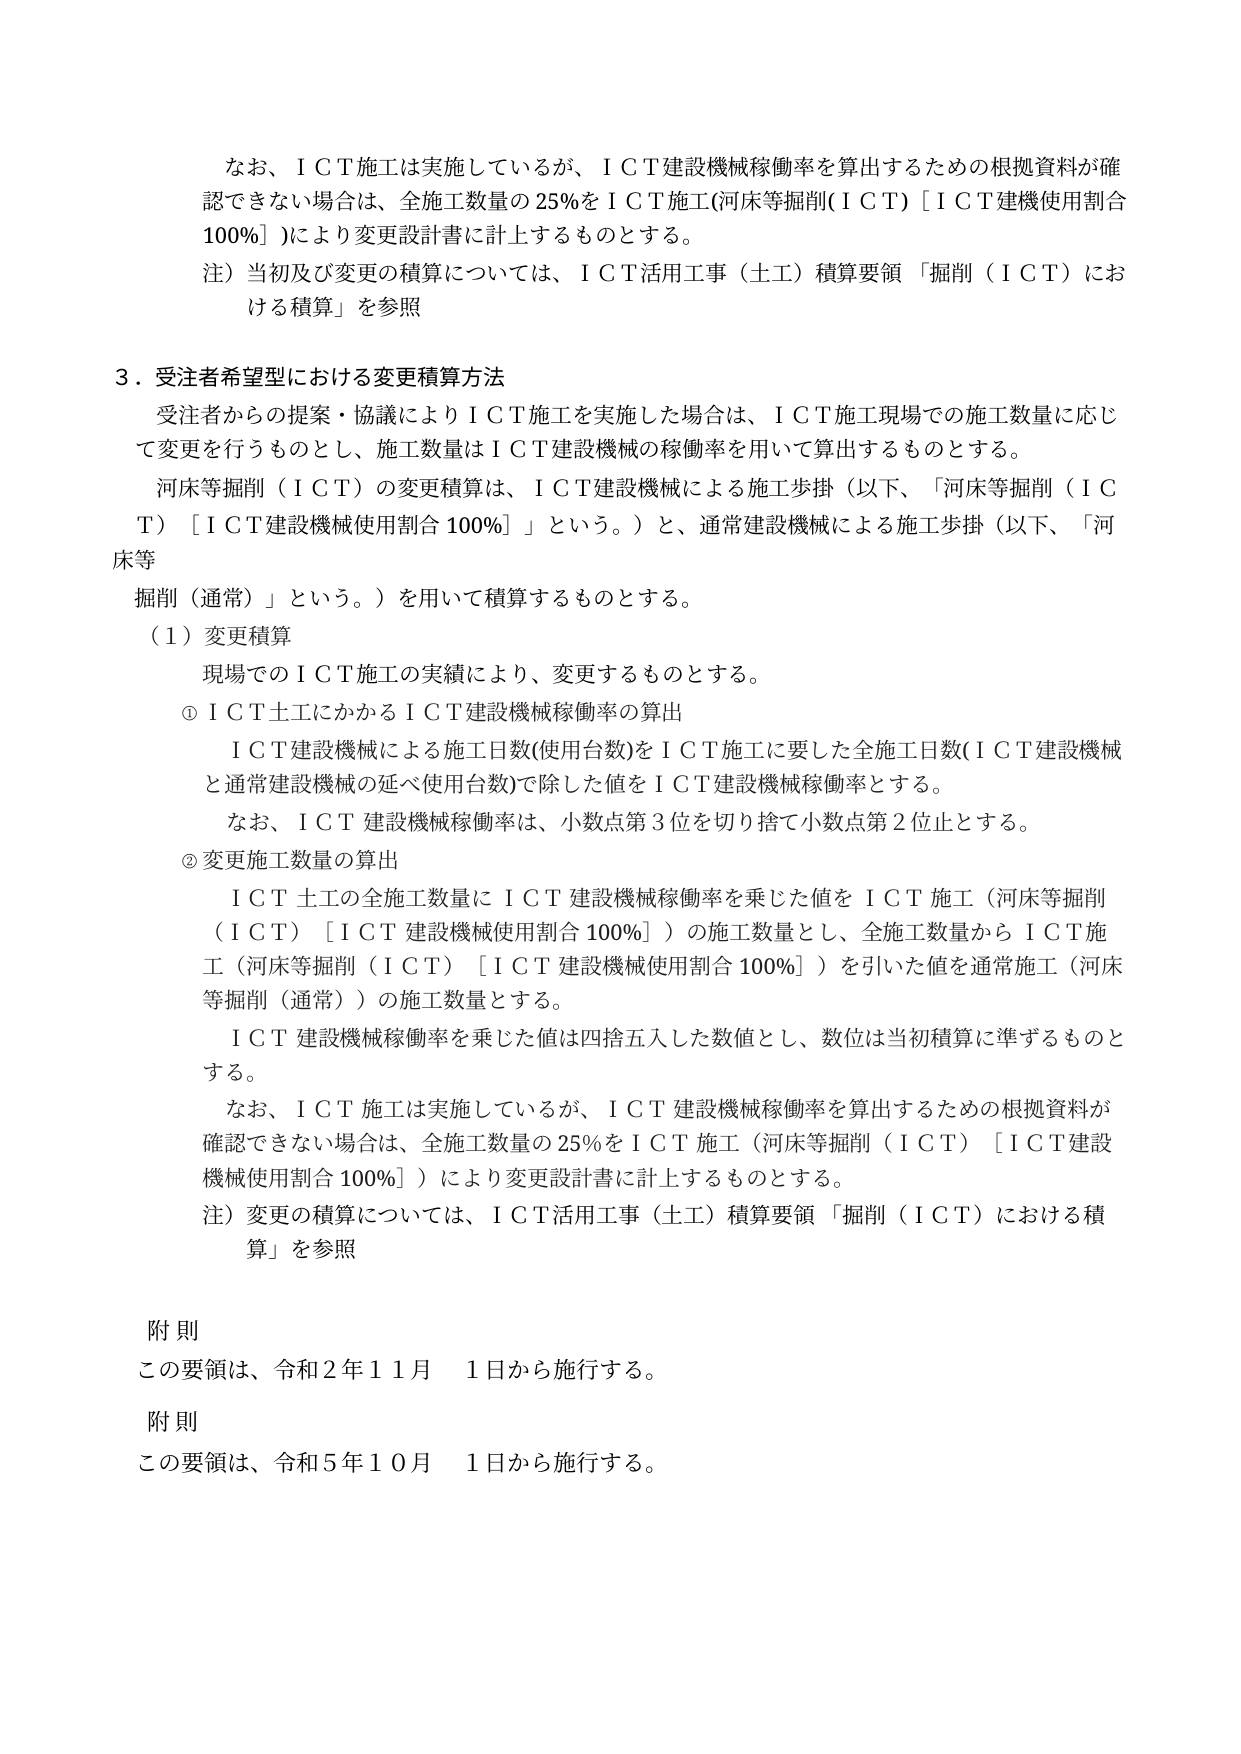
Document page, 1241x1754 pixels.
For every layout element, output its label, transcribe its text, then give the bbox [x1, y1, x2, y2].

text ②変更施工数量の算出 [181, 843, 1128, 874]
text この要領は、令和５年１０月 １日から施行する。 [112, 1445, 1128, 1478]
text （１）変更積算 [138, 619, 1128, 650]
text 附 則 [148, 1313, 1128, 1346]
text ＩＣＴ 建設機械稼働率を乗じた値は四捨五入した数値とし、数位は当初積算に準ずるものとする。 [203, 1021, 1128, 1086]
text この要領は、令和２年１１月 １日から施行する。 [112, 1352, 1128, 1385]
text Ｔ）［ＩＣＴ建設機械使用割合 100%］」という。）と、通常建設機械による施工歩掛（以下、「河床等 [112, 509, 1128, 574]
text 附 則 [124, 1404, 623, 1437]
text 掘削（通常）」という。）を用いて積算するものとする。 [112, 581, 1128, 612]
text 注）変更の積算については、ＩＣＴ活用工事（土工）積算要領 「掘削（ＩＣＴ）における積算」を参照 [203, 1199, 1128, 1264]
text ＩＣＴ建設機械による施工日数(使用台数)をＩＣＴ施工に要した全施工日数(ＩＣＴ建設機械と通常建設機械の延べ使用台数)で除した値をＩＣＴ建設機械稼働率とする。 [203, 733, 1128, 798]
text 現場でのＩＣＴ施工の実績により、変更するものとする。 [203, 657, 1128, 688]
text ＩＣＴ 土工の全施工数量に ＩＣＴ 建設機械稼働率を乗じた値を ＩＣＴ 施工（河床等掘削（ＩＣＴ）［ＩＣＴ 建設機械使用割合 100%］）の施工数量とし、全施工数量から ＩＣＴ施工（河床等掘削（ＩＣＴ）［ＩＣＴ 建設機械使用割合 100%］）を引いた値を通常施工（河床等掘削（通常））の施工数量とする。 [203, 881, 1128, 1014]
text ①ＩＣＴ土工にかかるＩＣＴ建設機械稼働率の算出 [181, 695, 1128, 726]
text なお、ＩＣＴ 建設機械稼働率は、小数点第３位を切り捨て小数点第２位止とする。 [226, 805, 1128, 836]
text なお、ＩＣＴ施工は実施しているが、ＩＣＴ建設機械稼働率を算出するための根拠資料が確認できない場合は、全施工数量の25%をＩＣＴ施工(河床等掘削(ＩＣＴ)［ＩＣＴ建機使用割合100%］)により変更設計書に計上するものとする。 [203, 150, 1128, 249]
text 注）当初及び変更の積算については、ＩＣＴ活用工事（土工）積算要領 「掘削（ＩＣＴ）における積算」を参照 [203, 256, 1128, 322]
text 受注者からの提案・協議によりＩＣＴ施工を実施した場合は、ＩＣＴ施工現場での施工数量に応じて変更を行うものとし、施工数量はＩＣＴ建設機械の稼働率を用いて算出するものとする。 [136, 399, 1128, 464]
text なお、ＩＣＴ 施工は実施しているが、ＩＣＴ 建設機械稼働率を算出するための根拠資料が確認できない場合は、全施工数量の25％をＩＣＴ 施工（河床等掘削（ＩＣＴ）［ＩＣＴ建設機械使用割合 100%］）により変更設計書に計上するものとする。 [203, 1093, 1128, 1192]
subtitle ３．受注者希望型における変更積算方法 [111, 360, 1128, 392]
text 河床等掘削（ＩＣＴ）の変更積算は、ＩＣＴ建設機械による施工歩掛（以下、「河床等掘削（ＩＣ [156, 471, 1128, 502]
